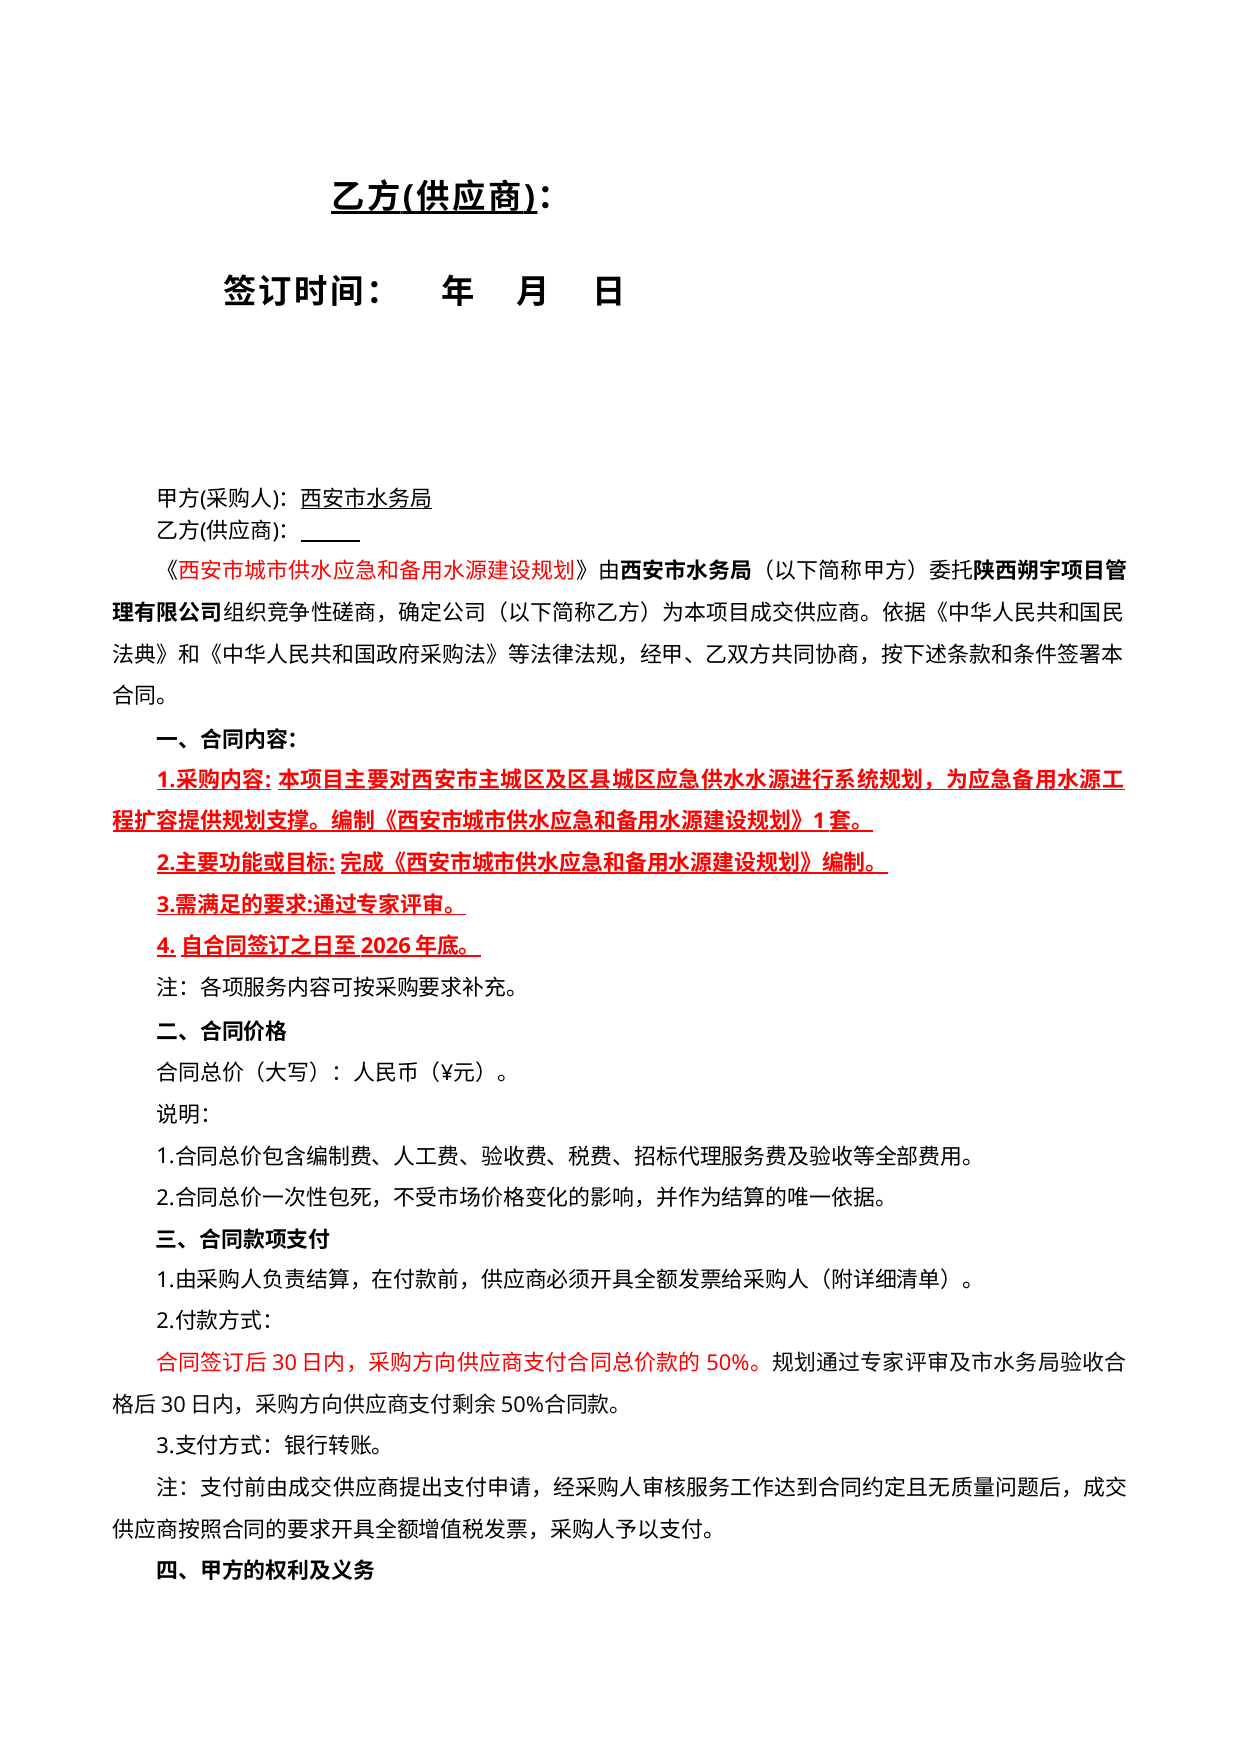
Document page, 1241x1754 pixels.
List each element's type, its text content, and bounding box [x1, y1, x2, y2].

text 说明： [112, 1087, 1128, 1129]
text 2.付款方式： [112, 1295, 1128, 1337]
text 一、合同内容： [112, 712, 1128, 754]
text 合同签订后30日内，采购方向供应商支付合同总价款的50%。规划通过专家评审及市水务局验收合格后30日内，采购方向供应商支付剩余50%合同款。 [112, 1337, 1128, 1420]
text 3.支付方式：银行转账。 [112, 1420, 1128, 1462]
text 注：各项服务内容可按采购要求补充。 [112, 962, 1128, 1004]
text 乙方(供应商)： [112, 513, 1128, 545]
text 甲方(采购人)：西安市水务局 [112, 480, 1128, 513]
text 二、合同价格 [112, 1004, 1128, 1045]
text 1.由采购人负责结算，在付款前，供应商必须开具全额发票给采购人（附详细清单）。 [112, 1254, 1128, 1295]
text 2.主要功能或目标: 完成《西安市城市供水应急和备用水源建设规划》编制。 [113, 837, 1125, 879]
text 注：支付前由成交供应商提出支付申请，经采购人审核服务工作达到合同约定且无质量问题后，成交供应商按照合同的要求开具全额增值税发票，采购人予以支付。 [112, 1462, 1128, 1545]
text 签订时间： 年 月 日 [112, 256, 1128, 321]
text 四、甲方的权利及义务 [112, 1545, 1128, 1587]
text 《西安市城市供水应急和备用水源建设规划》由西安市水务局（以下简称甲方）委托陕西朔宇项目管理有限公司组织竞争性磋商，确定公司（以下简称乙方）为本项目成交供应商。依据《中华人民共和国民法典》和《中华人民共和国政府采购法》等法律法规，经甲、乙双方共同协商，按下述条款和条件签署本合同。 [112, 545, 1128, 712]
text 1.采购内容: 本项目主要对西安市主城区及区县城区应急供水水源进行系统规划，为应急备用水源工程扩容提供规划支撑。编制《西安市城市供水应急和备用水源建设规划》1套。 [113, 754, 1125, 837]
text 1.合同总价包含编制费、人工费、验收费、税费、招标代理服务费及验收等全部费用。 [112, 1129, 1128, 1170]
text 4. 自合同签订之日至2026年底。 [113, 920, 1125, 962]
text 乙方(供应商)： [200, 162, 1128, 227]
text 合同总价（大写）：人民币（¥元）。 [112, 1045, 1128, 1087]
text 3.需满足的要求:通过专家评审。 [113, 879, 1125, 920]
text 2.合同总价一次性包死，不受市场价格变化的影响，并作为结算的唯一依据。 [112, 1170, 1128, 1212]
text 三、合同款项支付 [112, 1212, 1128, 1254]
